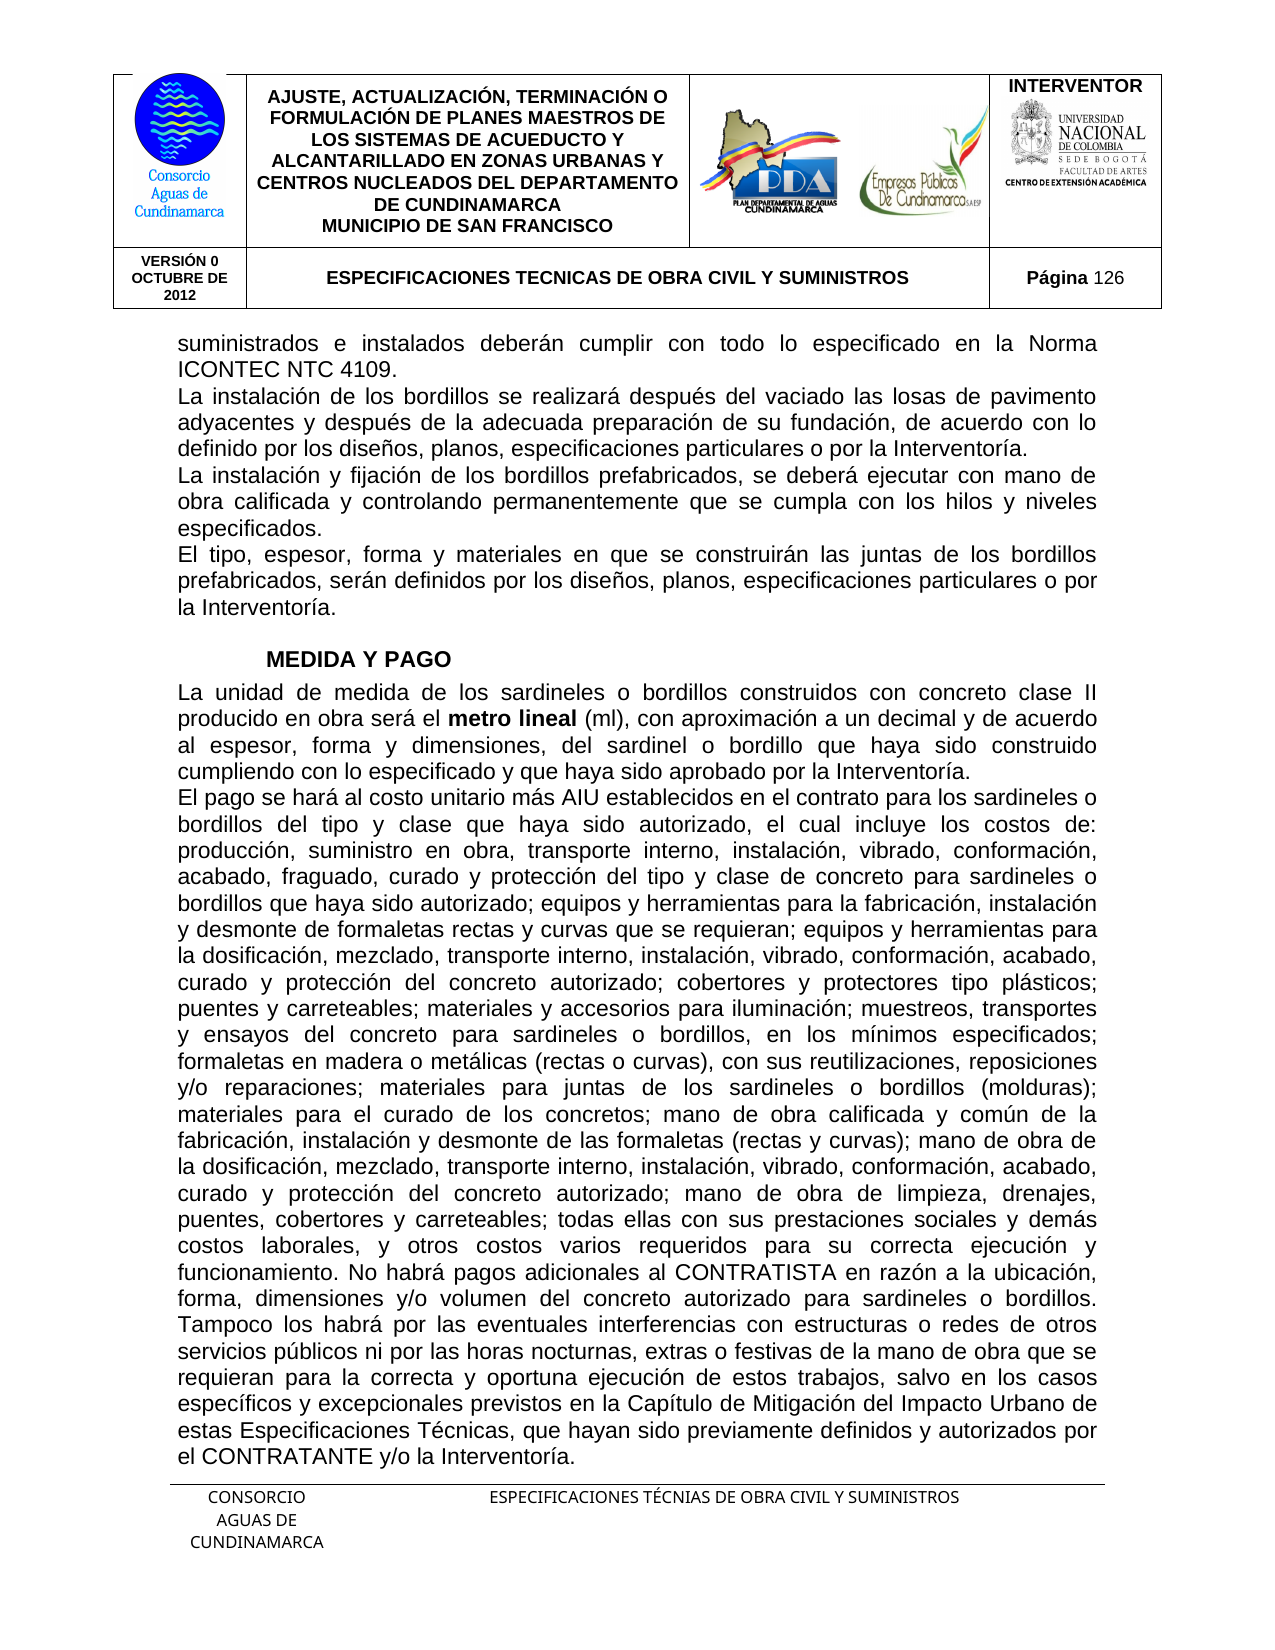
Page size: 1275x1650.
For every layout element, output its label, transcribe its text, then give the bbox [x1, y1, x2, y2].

picture [132, 73, 227, 218]
text La unidad de medida de los sardineles o bordillos construidos con concreto clase II producido en obra será el metro lineal (ml), con aproximación a un decimal y de acuerdo al espesor, forma y dimensiones, del sardinel o bordillo que haya sido construido cumpliendo con lo especificado y que haya sido aprobado por la Interventoría. [177, 679, 1098, 784]
subtitle MEDIDA Y PAGO [266, 646, 1098, 673]
picture [699, 108, 841, 214]
text La instalación y fijación de los bordillos prefabricados, se deberá ejecutar con mano de obra calificada y controlando permanentemente que se cumpla con los hilos y niveles especificados. [177, 462, 1098, 541]
picture [1001, 96, 1150, 188]
text La instalación de los bordillos se realizará después del vaciado las losas de pavimento adyacentes y después de la adecuada preparación de su fundación, de acuerdo con lo definido por los diseños, planos, especificaciones particulares o por la Interventoría. [177, 383, 1098, 462]
text El pago se hará al costo unitario más AIU establecidos en el contrato para los sardineles o bordillos del tipo y clase que haya sido autorizado, el cual incluye los costos de: producción, suministro en obra, transporte interno, instalación, vibrado, conformación, acabado, fraguado, curado y protección del tipo y clase de concreto para sardineles o bordillos que haya sido autorizado; equipos y herramientas para la fabricación, instalación y desmonte de formaletas rectas y curvas que se requieran; equipos y herramientas para la dosificación, mezclado, transporte interno, instalación, vibrado, conformación, acabado, curado y protección del concreto autorizado; cobertores y protectores tipo plásticos; puentes y carreteables; materiales y accesorios para iluminación; muestreos, transportes y ensayos del concreto para sardineles o bordillos, en los mínimos especificados; formaletas en madera o metálicas (rectas o curvas), con sus reutilizaciones, reposiciones y/o reparaciones; materiales para juntas de los sardineles o bordillos (molduras); materiales para el curado de los concretos; mano de obra calificada y común de la fabricación, instalación y desmonte de las formaletas (rectas y curvas); mano de obra de la dosificación, mezclado, transporte interno, instalación, vibrado, conformación, acabado, curado y protección del concreto autorizado; mano de obra de limpieza, drenajes, puentes, cobertores y carreteables; todas ellas con sus prestaciones sociales y demás costos laborales, y otros costos varios requeridos para su correcta ejecución y funcionamiento. No habrá pagos adicionales al CONTRATISTA en razón a la ubicación, forma, dimensiones y/o volumen del concreto autorizado para sardineles o bordillos. Tampoco los habrá por las eventuales interferencias con estructuras o redes de otros servicios públicos ni por las horas nocturnas, extras o festivas de la mano de obra que se requieran para la correcta y oportuna ejecución de estos trabajos, salvo en los casos específicos y excepcionales previstos en la Capítulo de Mitigación del Impacto Urbano de estas Especificaciones Técnicas, que hayan sido previamente definidos y autorizados por el CONTRATANTE y/o la Interventoría. [177, 784, 1098, 1469]
picture [858, 105, 990, 217]
text El tipo, espesor, forma y materiales en que se construirán las juntas de los bordillos prefabricados, serán definidos por los diseños, planos, especificaciones particulares o por la Interventoría. [177, 541, 1098, 620]
